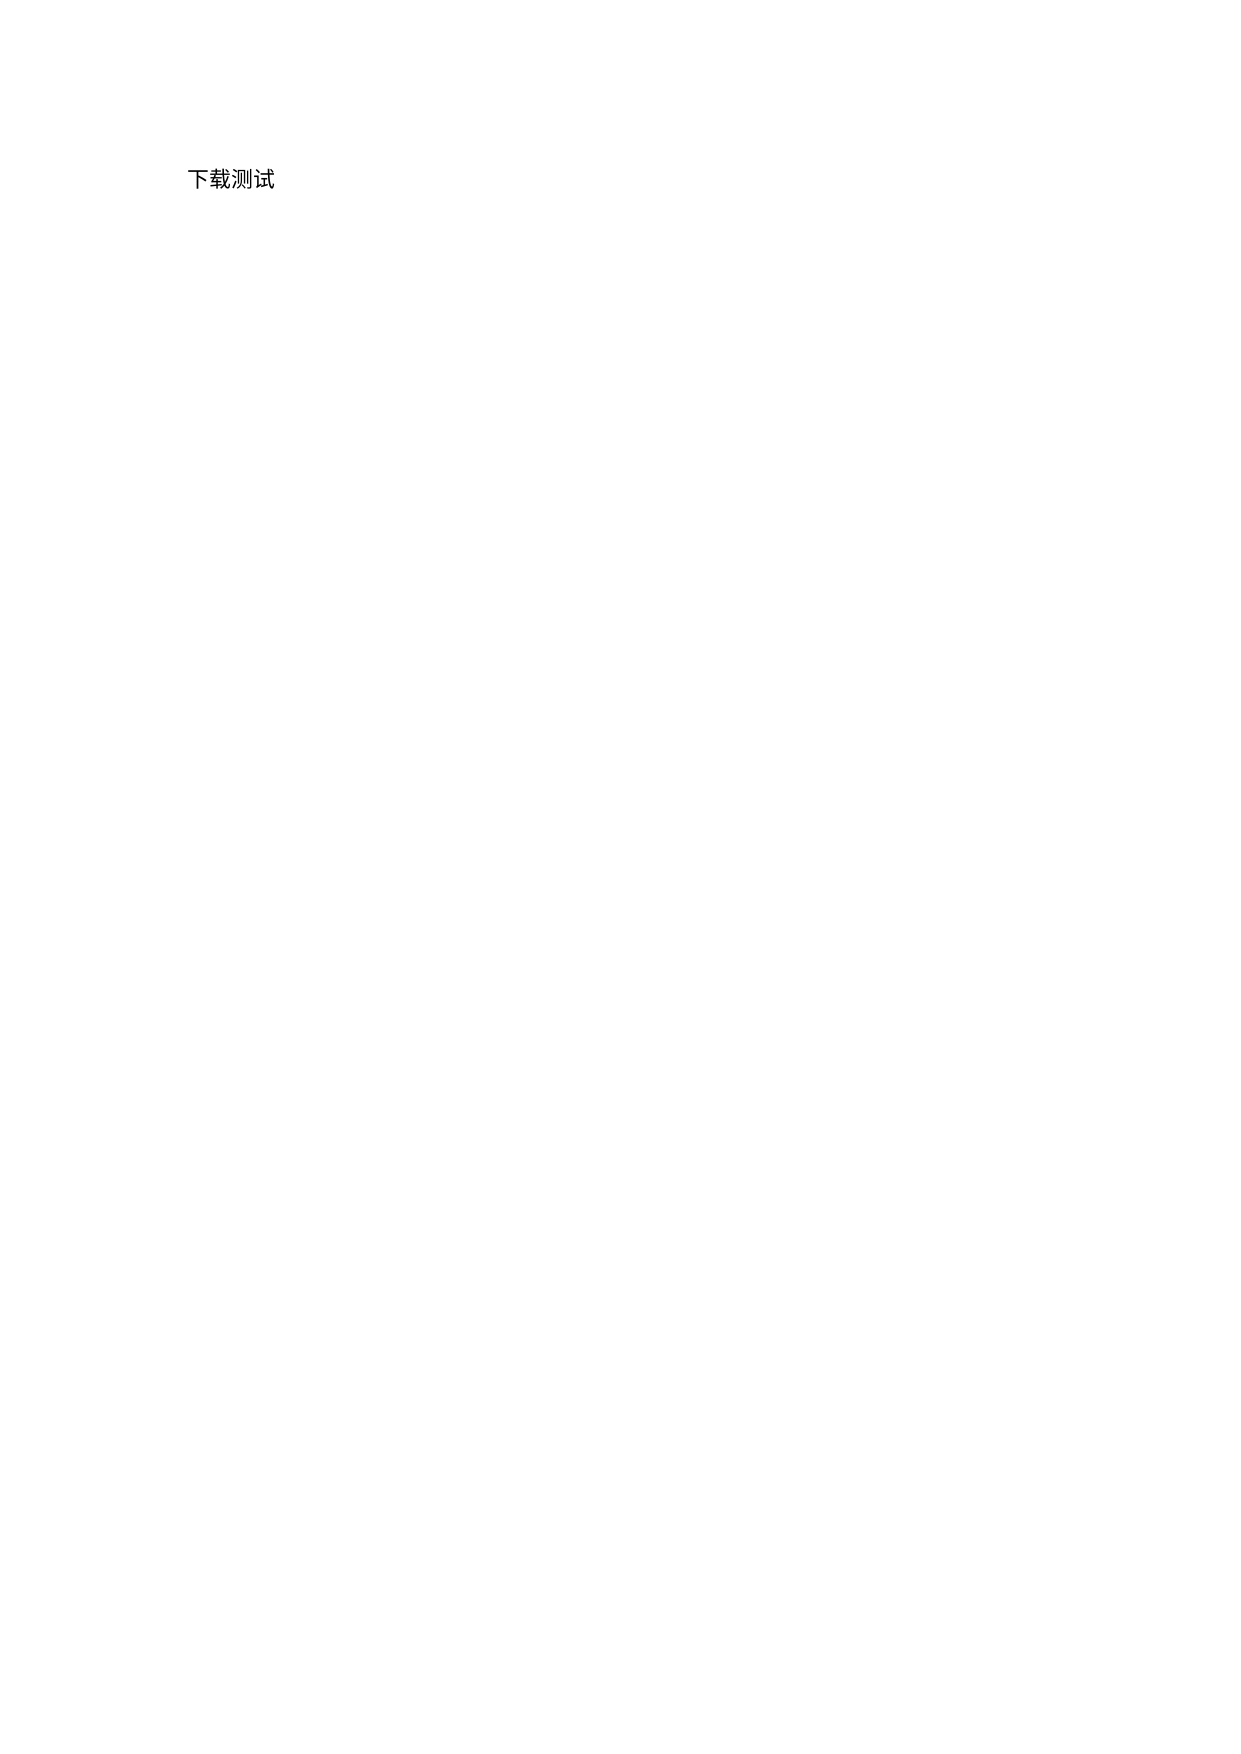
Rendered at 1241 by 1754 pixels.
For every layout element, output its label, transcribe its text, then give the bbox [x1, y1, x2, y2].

text 下载测试 [187, 162, 1053, 194]
